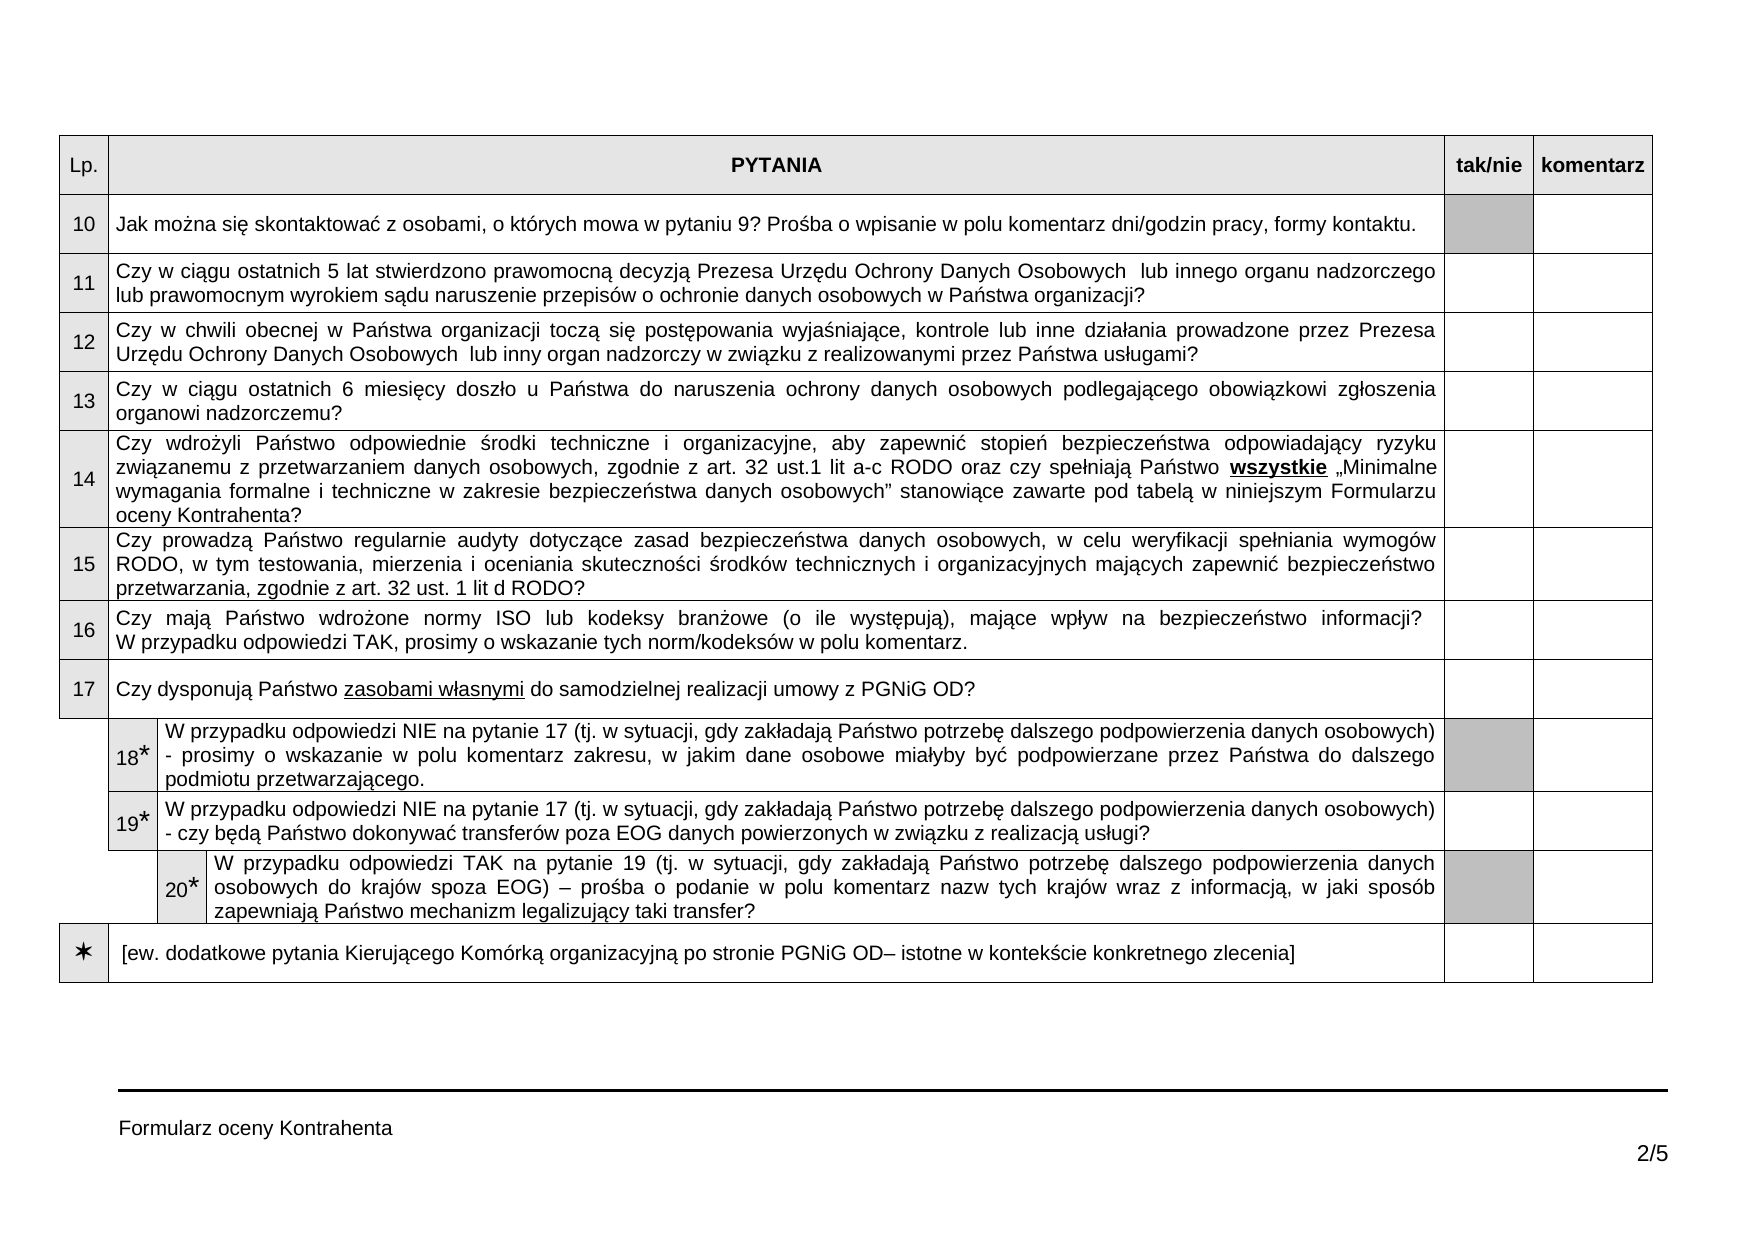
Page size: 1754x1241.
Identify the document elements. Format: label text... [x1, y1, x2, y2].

table_cell Czy dysponują Państwo zasobami własnymi do samodzielnej realizacji umowy z PGNiG OD? [109, 660, 1444, 718]
table_cell [1445, 372, 1533, 430]
table_cell [1445, 431, 1533, 527]
table_cell 14 [60, 431, 108, 527]
table_cell [1534, 254, 1652, 312]
table_cell 10 [60, 195, 108, 253]
table_cell [1534, 851, 1652, 923]
table_cell 20* [158, 851, 206, 923]
table_cell W przypadku odpowiedzi NIE na pytanie 17 (tj. w sytuacji, gdy zakładają Państwo potrzebę dalszego podpowierzenia danych osobowych) - prosimy o wskazanie w polu komentarz zakresu, w jakim dane osobowe miałyby być podpowierzane przez Państwa do dalszego podmiotu przetwarzającego. [158, 719, 1444, 791]
table_cell [1534, 601, 1652, 659]
table_cell Czy w chwili obecnej w Państwa organizacji toczą się postępowania wyjaśniające, kontrole lub inne działania prowadzone przez Prezesa Urzędu Ochrony Danych Osobowych lub inny organ nadzorczy w związku z realizowanymi przez Państwa usługami? [109, 313, 1444, 371]
table_header PYTANIA [109, 136, 1444, 194]
table_cell [1534, 792, 1652, 850]
table_cell [1534, 431, 1652, 527]
table_cell Czy w ciągu ostatnich 6 miesięcy doszło u Państwa do naruszenia ochrony danych osobowych podlegającego obowiązkowi zgłoszenia organowi nadzorczemu? [109, 372, 1444, 430]
table_cell [1534, 372, 1652, 430]
table_header Lp. [60, 136, 108, 194]
table_cell [1534, 313, 1652, 371]
table_header tak/nie [1445, 136, 1533, 194]
table_cell [1534, 195, 1652, 253]
table_cell 13 [60, 372, 108, 430]
table_cell [1445, 601, 1533, 659]
table_cell 11 [60, 254, 108, 312]
table_cell [1445, 195, 1533, 253]
table_cell Czy w ciągu ostatnich 5 lat stwierdzono prawomocną decyzją Prezesa Urzędu Ochrony Danych Osobowych lub innego organu nadzorczego lub prawomocnym wyrokiem sądu naruszenie przepisów o ochronie danych osobowych w Państwa organizacji? [109, 254, 1444, 312]
table_cell [1534, 719, 1652, 791]
table_cell [1445, 792, 1533, 850]
table_cell [1445, 254, 1533, 312]
table_cell 18* [109, 719, 157, 791]
table_cell [1445, 528, 1533, 600]
table_cell W przypadku odpowiedzi TAK na pytanie 19 (tj. w sytuacji, gdy zakładają Państwo potrzebę dalszego podpowierzenia danych osobowych do krajów spoza EOG) – prośba o podanie w polu komentarz nazw tych krajów wraz z informacją, w jaki sposób zapewniają Państwo mechanizm legalizujący taki transfer? [207, 851, 1444, 923]
table_cell 16 [60, 601, 108, 659]
table_cell Czy wdrożyli Państwo odpowiednie środki techniczne i organizacyjne, aby zapewnić stopień bezpieczeństwa odpowiadający ryzyku związanemu z przetwarzaniem danych osobowych, zgodnie z art. 32 ust.1 lit a-c RODO oraz czy spełniają Państwo wszystkie „Minimalne wymagania formalne i techniczne w zakresie bezpieczeństwa danych osobowych” stanowiące zawarte pod tabelą w niniejszym Formularzu oceny Kontrahenta? [109, 431, 1444, 527]
table_cell [ew. dodatkowe pytania Kierującego Komórką organizacyjną po stronie PGNiG OD– istotne w kontekście konkretnego zlecenia] [109, 924, 1444, 982]
table_cell [1534, 528, 1652, 600]
table_cell Jak można się skontaktować z osobami, o których mowa w pytaniu 9? Prośba o wpisanie w polu komentarz dni/godzin pracy, formy kontaktu. [109, 195, 1444, 253]
table_cell Czy prowadzą Państwo regularnie audyty dotyczące zasad bezpieczeństwa danych osobowych, w celu weryfikacji spełniania wymogów RODO, w tym testowania, mierzenia i oceniania skuteczności środków technicznych i organizacyjnych mających zapewnić bezpieczeństwo przetwarzania, zgodnie z art. 32 ust. 1 lit d RODO? [109, 528, 1444, 600]
table_cell [1445, 660, 1533, 718]
table_cell [1445, 313, 1533, 371]
table_cell 19* [109, 792, 157, 850]
table_cell [1534, 924, 1652, 982]
table_cell 15 [60, 528, 108, 600]
table_cell [1534, 660, 1652, 718]
table_cell [1445, 924, 1533, 982]
table_cell [1445, 719, 1533, 791]
table_cell Czy mają Państwo wdrożone normy ISO lub kodeksy branżowe (o ile występują), mające wpływ na bezpieczeństwo informacji? W przypadku odpowiedzi TAK, prosimy o wskazanie tych norm/kodeksów w polu komentarz. [109, 601, 1444, 659]
table_cell [60, 924, 108, 982]
table_header komentarz [1534, 136, 1652, 194]
table_cell 12 [60, 313, 108, 371]
table_cell [1445, 851, 1533, 923]
table_cell 17 [60, 660, 108, 718]
table_cell W przypadku odpowiedzi NIE na pytanie 17 (tj. w sytuacji, gdy zakładają Państwo potrzebę dalszego podpowierzenia danych osobowych) - czy będą Państwo dokonywać transferów poza EOG danych powierzonych w związku z realizacją usługi? [158, 792, 1444, 850]
